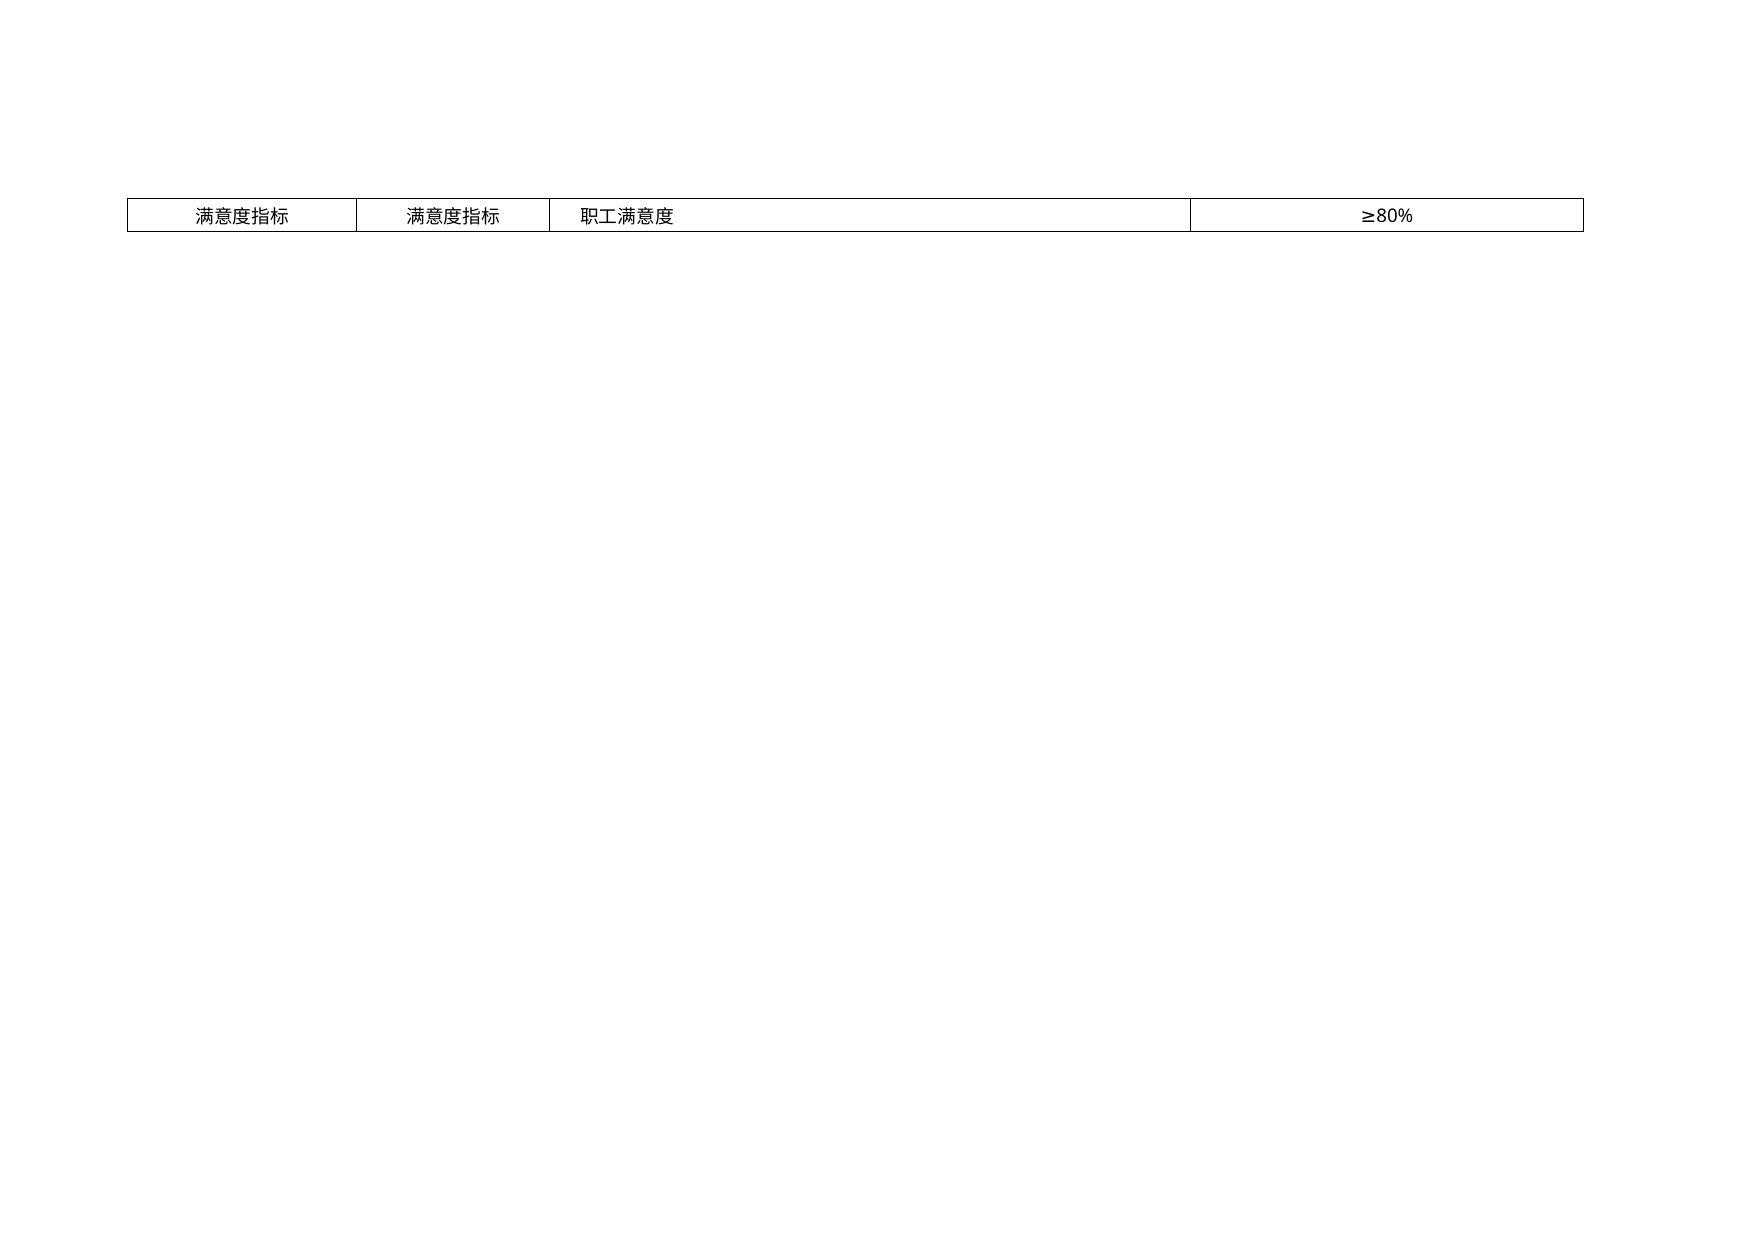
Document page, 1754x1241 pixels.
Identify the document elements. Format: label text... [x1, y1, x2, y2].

table_cell 职工满意度 [550, 199, 1190, 231]
table_cell 满意度指标 [128, 199, 356, 231]
table_cell 满意度指标 [357, 199, 549, 231]
table_cell ≥80% [1191, 199, 1583, 231]
